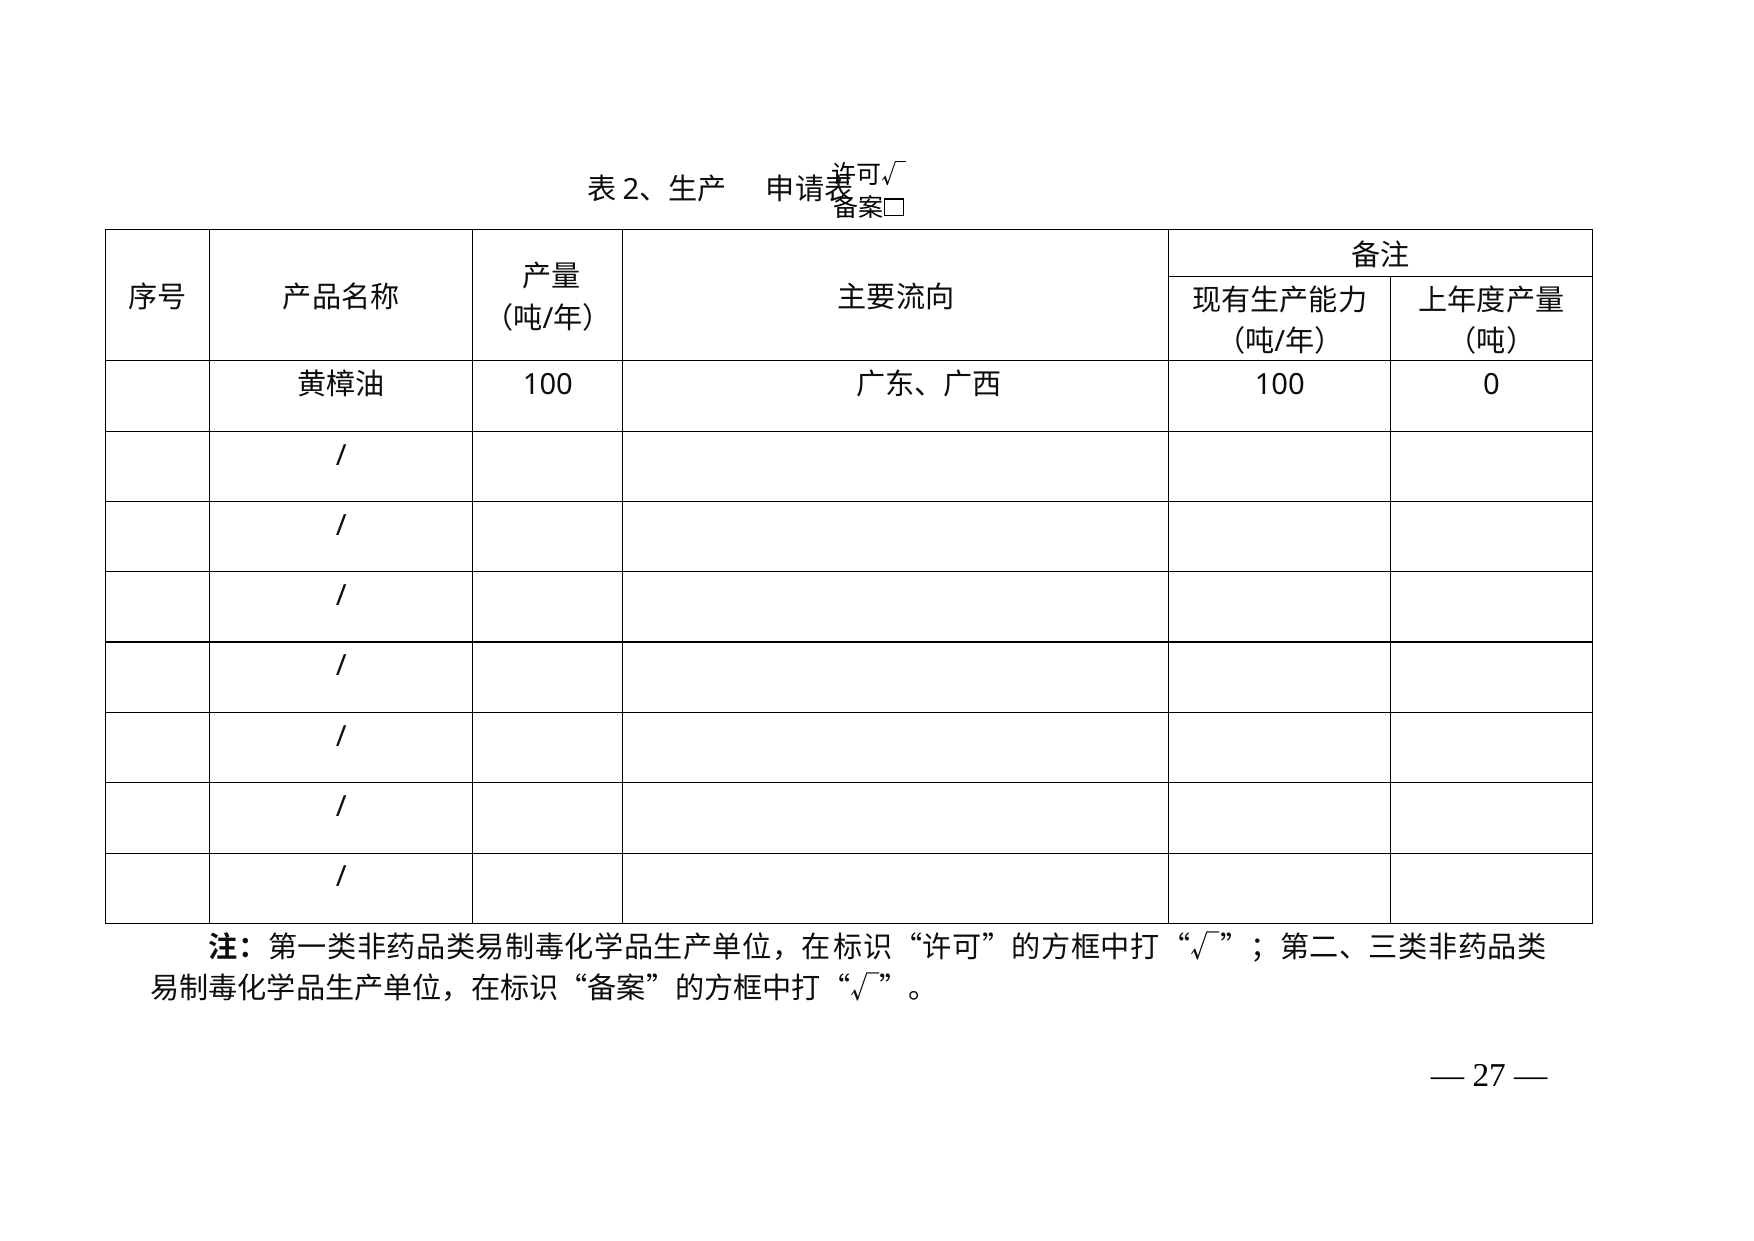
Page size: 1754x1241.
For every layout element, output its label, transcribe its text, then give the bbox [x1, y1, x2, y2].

table_cell [1391, 713, 1592, 782]
table_cell [1169, 502, 1390, 571]
table_header 备注 [1169, 230, 1592, 276]
table_cell / [210, 783, 472, 852]
table_cell [473, 432, 622, 501]
table_cell 100 [1169, 361, 1390, 431]
table_cell [473, 643, 622, 712]
table_cell [106, 783, 209, 852]
table_cell 广东、广西 [623, 361, 1168, 431]
table_cell 现有生产能力 （吨/年） [1169, 277, 1390, 360]
table_cell / [210, 643, 472, 712]
text 注：第一类非药品类易制毒化学品生产单位，在标识“许可”的方框中打“√”；第二、三类非药品类易制毒化学品生产单位，在标识“备案”的方框中打“√”。 [150, 924, 1547, 1007]
table_cell 0 [1391, 361, 1592, 431]
table_cell [106, 502, 209, 571]
table_cell / [210, 854, 472, 923]
table_cell [623, 432, 1168, 501]
table_cell / [210, 572, 472, 641]
table_cell [1391, 643, 1592, 712]
table_cell [1169, 854, 1390, 923]
table_cell / [210, 432, 472, 501]
table_cell [1169, 432, 1390, 501]
table_cell [106, 432, 209, 501]
table_header 产量 （吨/年） [473, 230, 622, 360]
table_cell [1391, 502, 1592, 571]
table_cell [1391, 783, 1592, 852]
table_cell [1169, 572, 1390, 641]
table_cell [473, 502, 622, 571]
table_cell [623, 783, 1168, 852]
table_cell [1391, 854, 1592, 923]
table_cell [106, 713, 209, 782]
table_cell [106, 361, 209, 431]
table_cell [1391, 432, 1592, 501]
table_cell [106, 643, 209, 712]
table_cell [623, 713, 1168, 782]
table_cell [473, 572, 622, 641]
table_cell [1391, 572, 1592, 641]
table_cell [623, 502, 1168, 571]
table_cell [473, 854, 622, 923]
table_cell [1169, 783, 1390, 852]
table_header 序号 [106, 230, 209, 360]
text 表2、生产 申请表 [150, 165, 1547, 208]
table_cell [106, 854, 209, 923]
table_cell [473, 713, 622, 782]
table_cell [1169, 713, 1390, 782]
table_cell [473, 783, 622, 852]
table_cell 100 [473, 361, 622, 431]
table_cell [106, 572, 209, 641]
table_header 主要流向 [623, 230, 1168, 360]
table_cell [1169, 643, 1390, 712]
table_cell [623, 643, 1168, 712]
table_cell / [210, 502, 472, 571]
table_cell / [210, 713, 472, 782]
table_cell 黄樟油 [210, 361, 472, 431]
table_cell [623, 572, 1168, 641]
table_cell 上年度产量（吨） [1391, 277, 1592, 360]
table_cell [623, 854, 1168, 923]
table_header 产品名称 [210, 230, 472, 360]
